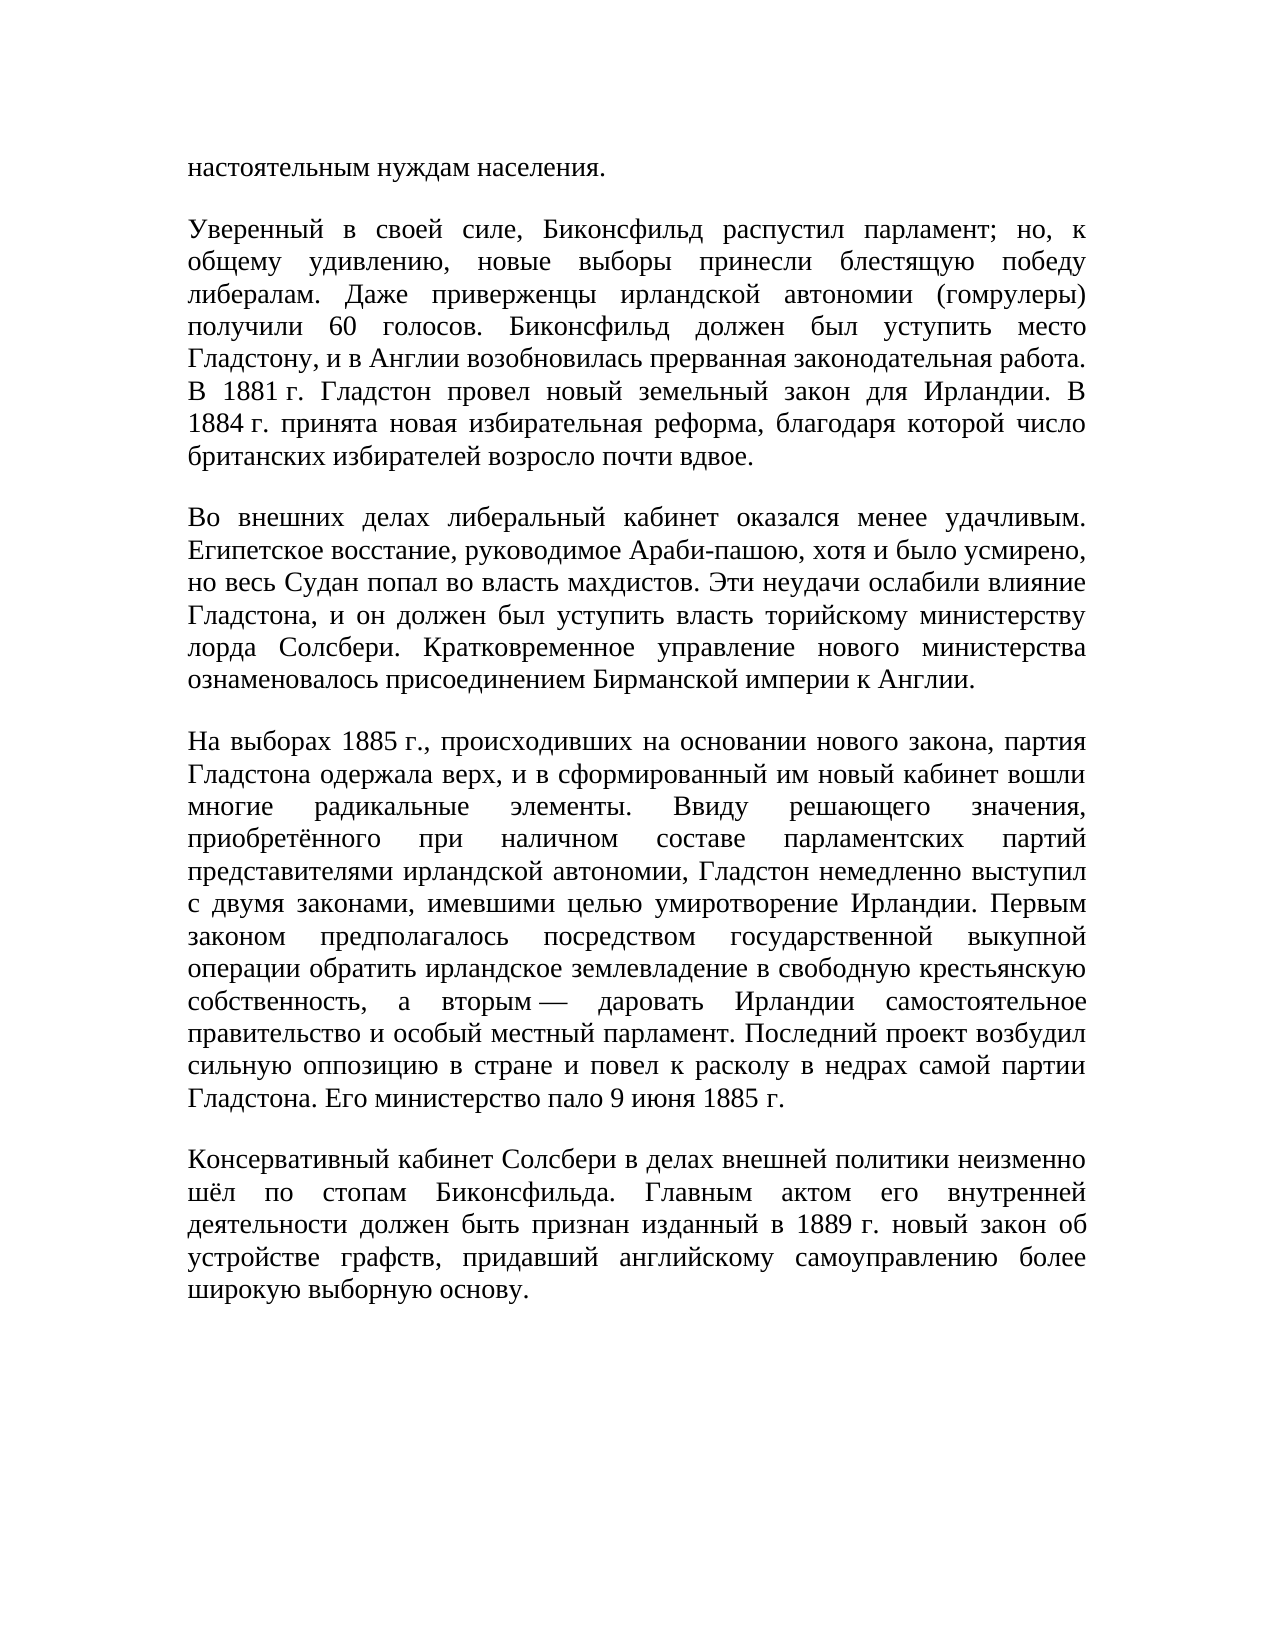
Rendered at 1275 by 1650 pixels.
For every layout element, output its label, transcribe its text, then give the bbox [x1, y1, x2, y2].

text Во внешних делах либеральный кабинет оказался менее удачливым. Египетское восстание, руководимое Араби-пашою, хотя и было усмирено, но весь Судан попал во власть махдистов. Эти неудачи ослабили влияние Гладстона, и он должен был уступить власть торийскому министерству лорда Солсбери. Кратковременное управление нового министерства ознаменовалось присоединением Бирманской империи к Англии. [187, 501, 1087, 695]
text Уверенный в своей силе, Биконсфильд распустил парламент; но, к общему удивлению, новые выборы принесли блестящую победу либералам. Даже приверженцы ирландской автономии (гомрулеры) получили 60 голосов. Биконсфильд должен был уступить место Гладстону, и в Англии возобновилась прерванная законодательная работа. В 1881 г. Гладстон провел новый земельный закон для Ирландии. В 1884 г. принята новая избирательная реформа, благодаря которой число британских избирателей возросло почти вдвое. [187, 212, 1087, 471]
text На выборах 1885 г., происходивших на основании нового закона, партия Гладстона одержала верх, и в сформированный им новый кабинет вошли многие радикальные элементы. Ввиду решающего значения, приобретённого при наличном составе парламентских партий представителями ирландской автономии, Гладстон немедленно выступил с двумя законами, имевшими целью умиротворение Ирландии. Первым законом предполагалось посредством государственной выкупной операции обратить ирландское землевладение в свободную крестьянскую собственность, а вторым — даровать Ирландии самостоятельное правительство и особый местный парламент. Последний проект возбудил сильную оппозицию в стране и повел к расколу в недрах самой партии Гладстона. Его министерство пало 9 июня 1885 г. [187, 724, 1087, 1113]
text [187, 150, 1087, 182]
text Консервативный кабинет Солсбери в делах внешней политики неизменно шёл по стопам Биконсфильда. Главным актом его внутренней деятельности должен быть признан изданный в 1889 г. новый закон об устройстве графств, придавший английскому самоуправлению более широкую выборную основу. [187, 1143, 1087, 1304]
